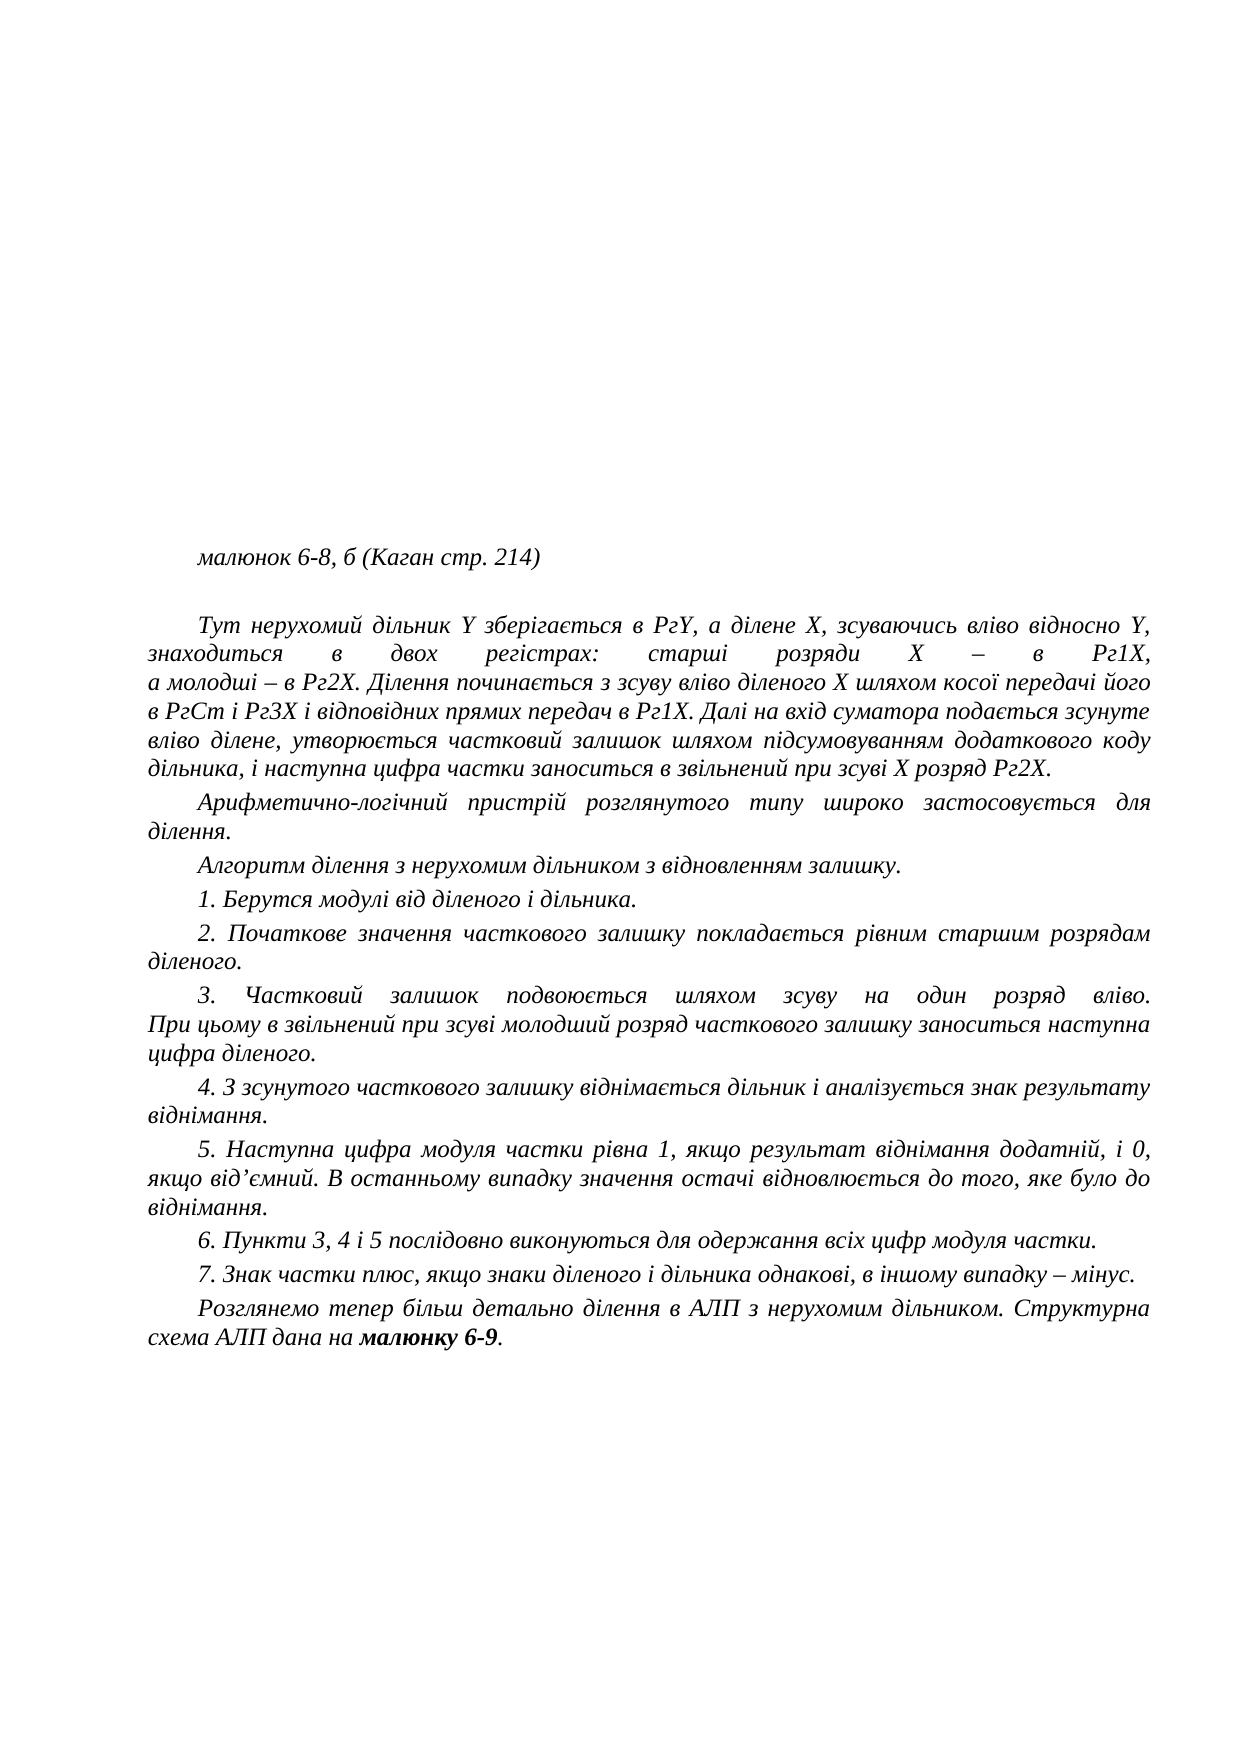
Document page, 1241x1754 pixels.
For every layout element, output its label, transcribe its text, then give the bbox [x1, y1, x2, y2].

text Арифметично-логічний пристрій розглянутого типу широко застосовується для ділення. [148, 787, 1152, 845]
text Тут нерухомий дільник Y зберігається в PгY, а ділене X, зсуваючись вліво відносно Y, знаходиться в двох регістрах: старші розряди X – в Pг1X, а молодші – в Pг2X. Ділення починається з зсуву вліво діленого X шляхом косої передачі його в PгCm і Pг3X і відповідних прямих передач в Pг1X. Далі на вхід суматора подається зсунуте вліво ділене, утворюється частковий залишок шляхом підсумовуванням додаткового коду дільника, і наступна цифра частки заноситься в звільнений при зсуві X розряд Pг2X. [148, 610, 1152, 782]
text Алгоритм ділення з нерухомим дільником з відновленням залишку. [148, 850, 1152, 879]
text малюнок 6-8, б (Каган стр. 214) [148, 542, 1152, 571]
text 1. Берутся модулі від діленого і дільника. [148, 884, 1152, 913]
text 2. Початкове значення часткового залишку покладається рівним старшим розрядам діленого. [148, 918, 1152, 975]
text 5. Наступна цифра модуля частки рівна 1, якщо результат віднімання додатній, і 0, якщо від’ємний. В останньому випадку значення остачі відновлюється до того, яке було до віднімання. [148, 1134, 1152, 1221]
text 6. Пункти 3, 4 і 5 послідовно виконуються для одержання всіх цифр модуля частки. [148, 1226, 1152, 1254]
text 7. Знак частки плюс, якщо знаки діленого і дільника однакові, в іншому випадку – мінус. [148, 1259, 1152, 1288]
text Розглянемо тепер більш детально ділення в АЛП з нерухомим дільником. Структурна схема АЛП дана на малюнку 6-9. [148, 1293, 1152, 1351]
text 3. Частковий залишок подвоюється шляхом зсуву на один розряд вліво. При цьому в звільнений при зсуві молодший розряд часткового залишку заноситься наступна цифра діленого. [148, 980, 1152, 1067]
text 4. З зсунутого часткового залишку віднімається дільник і аналізується знак результату віднімання. [148, 1072, 1152, 1129]
